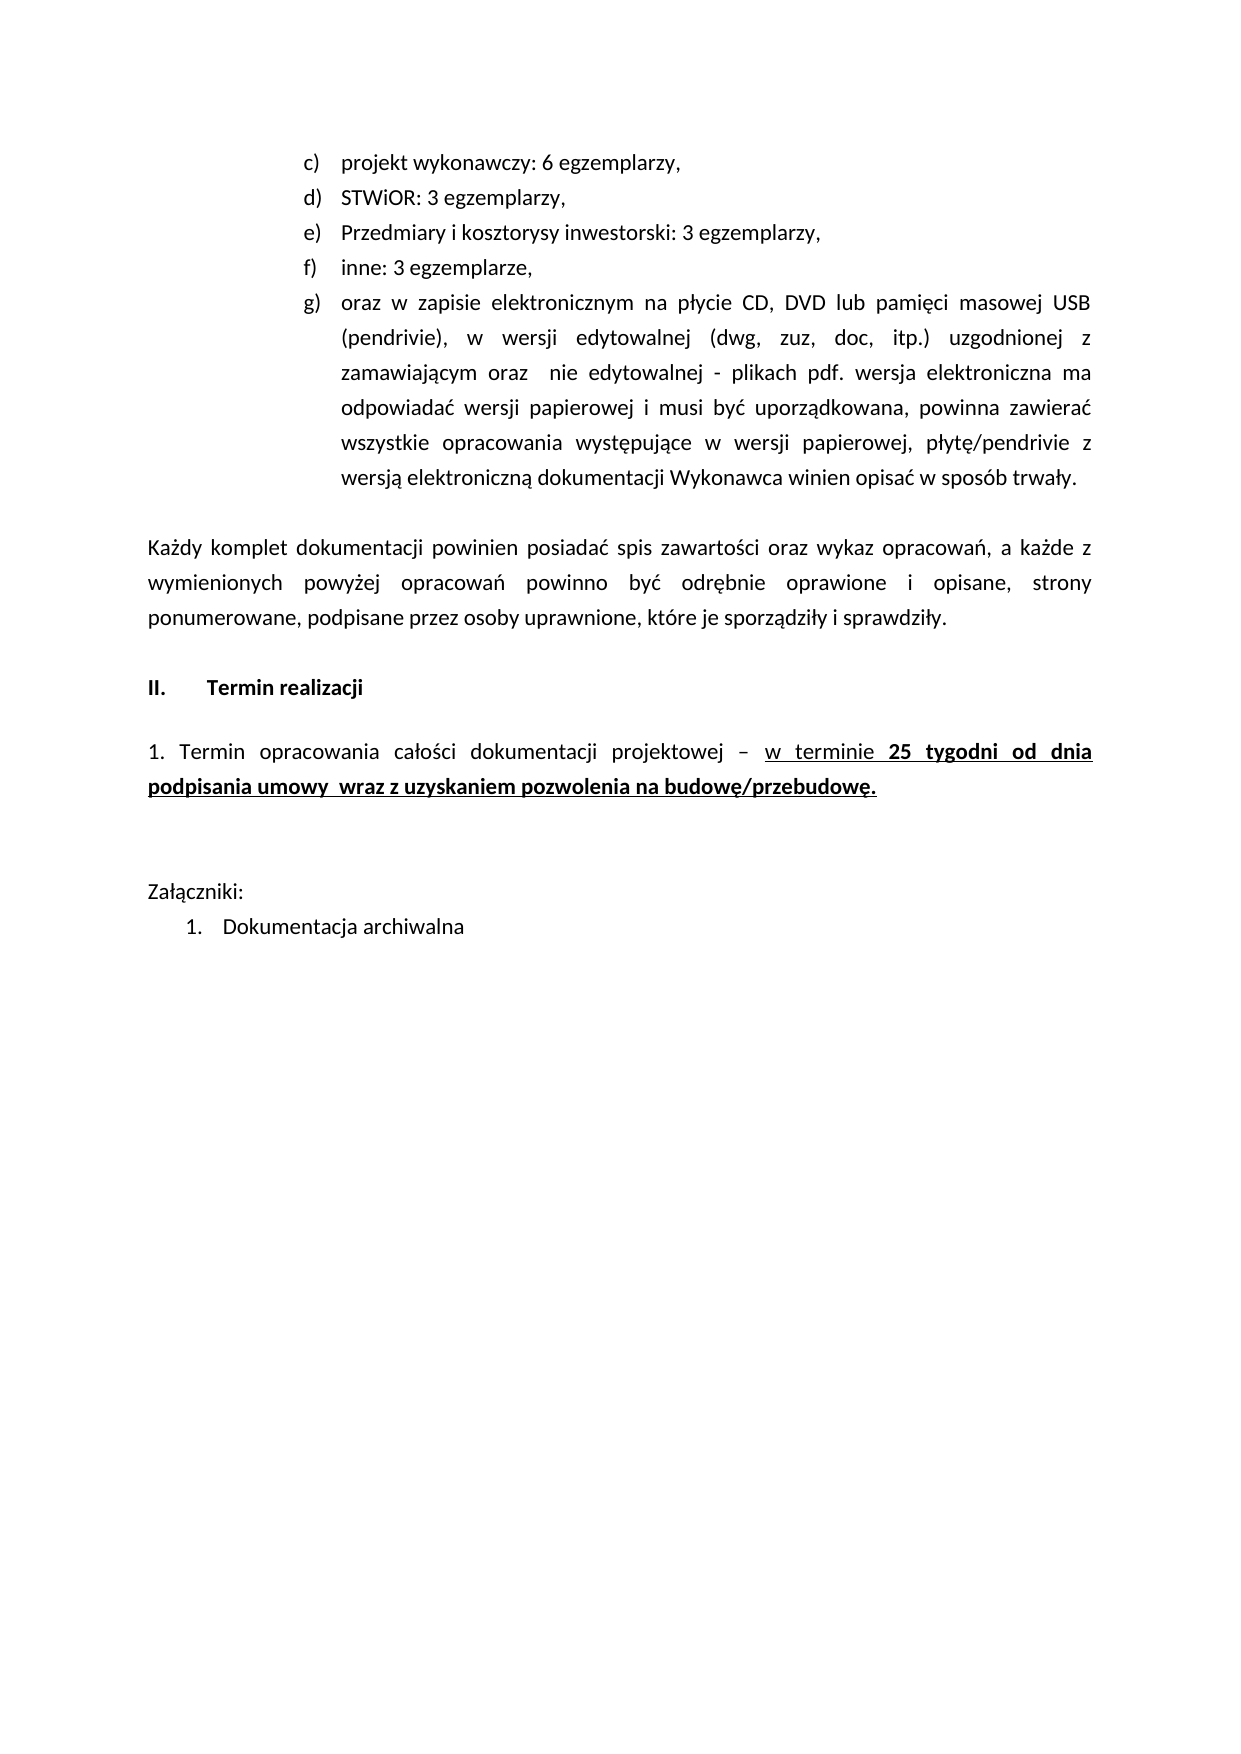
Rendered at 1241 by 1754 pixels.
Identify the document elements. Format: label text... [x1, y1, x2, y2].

list inne: 3 egzemplarze, [303, 253, 1093, 281]
text 1. Termin opracowania całości dokumentacji projektowej – w terminie 25 tygodni od dnia podpisania umowy wraz z uzyskaniem pozwolenia na budowę/przebudowę. [148, 737, 1093, 800]
text Załączniki: [148, 877, 1093, 905]
list Termin realizacji [148, 673, 1093, 701]
list STWiOR: 3 egzemplarzy, [303, 183, 1093, 211]
text Każdy komplet dokumentacji powinien posiadać spis zawartości oraz wykaz opracowań, a każde z wymienionych powyżej opracowań powinno być odrębnie oprawione i opisane, strony ponumerowane, podpisane przez osoby uprawnione, które je sporządziły i sprawdziły. [148, 533, 1093, 631]
list projekt wykonawczy: 6 egzemplarzy, [303, 148, 1093, 176]
list oraz w zapisie elektronicznym na płycie CD, DVD lub pamięci masowej USB (pendrivie), w wersji edytowalnej (dwg, zuz, doc, itp.) uzgodnionej z zamawiającym oraz nie edytowalnej - plikach pdf. wersja elektroniczna ma odpowiadać wersji papierowej i musi być uporządkowana, powinna zawierać wszystkie opracowania występujące w wersji papierowej, płytę/pendrivie z wersją elektroniczną dokumentacji Wykonawca winien opisać w sposób trwały. [303, 288, 1093, 491]
list Przedmiary i kosztorysy inwestorski: 3 egzemplarzy, [303, 218, 1093, 246]
list Dokumentacja archiwalna [185, 912, 1093, 940]
